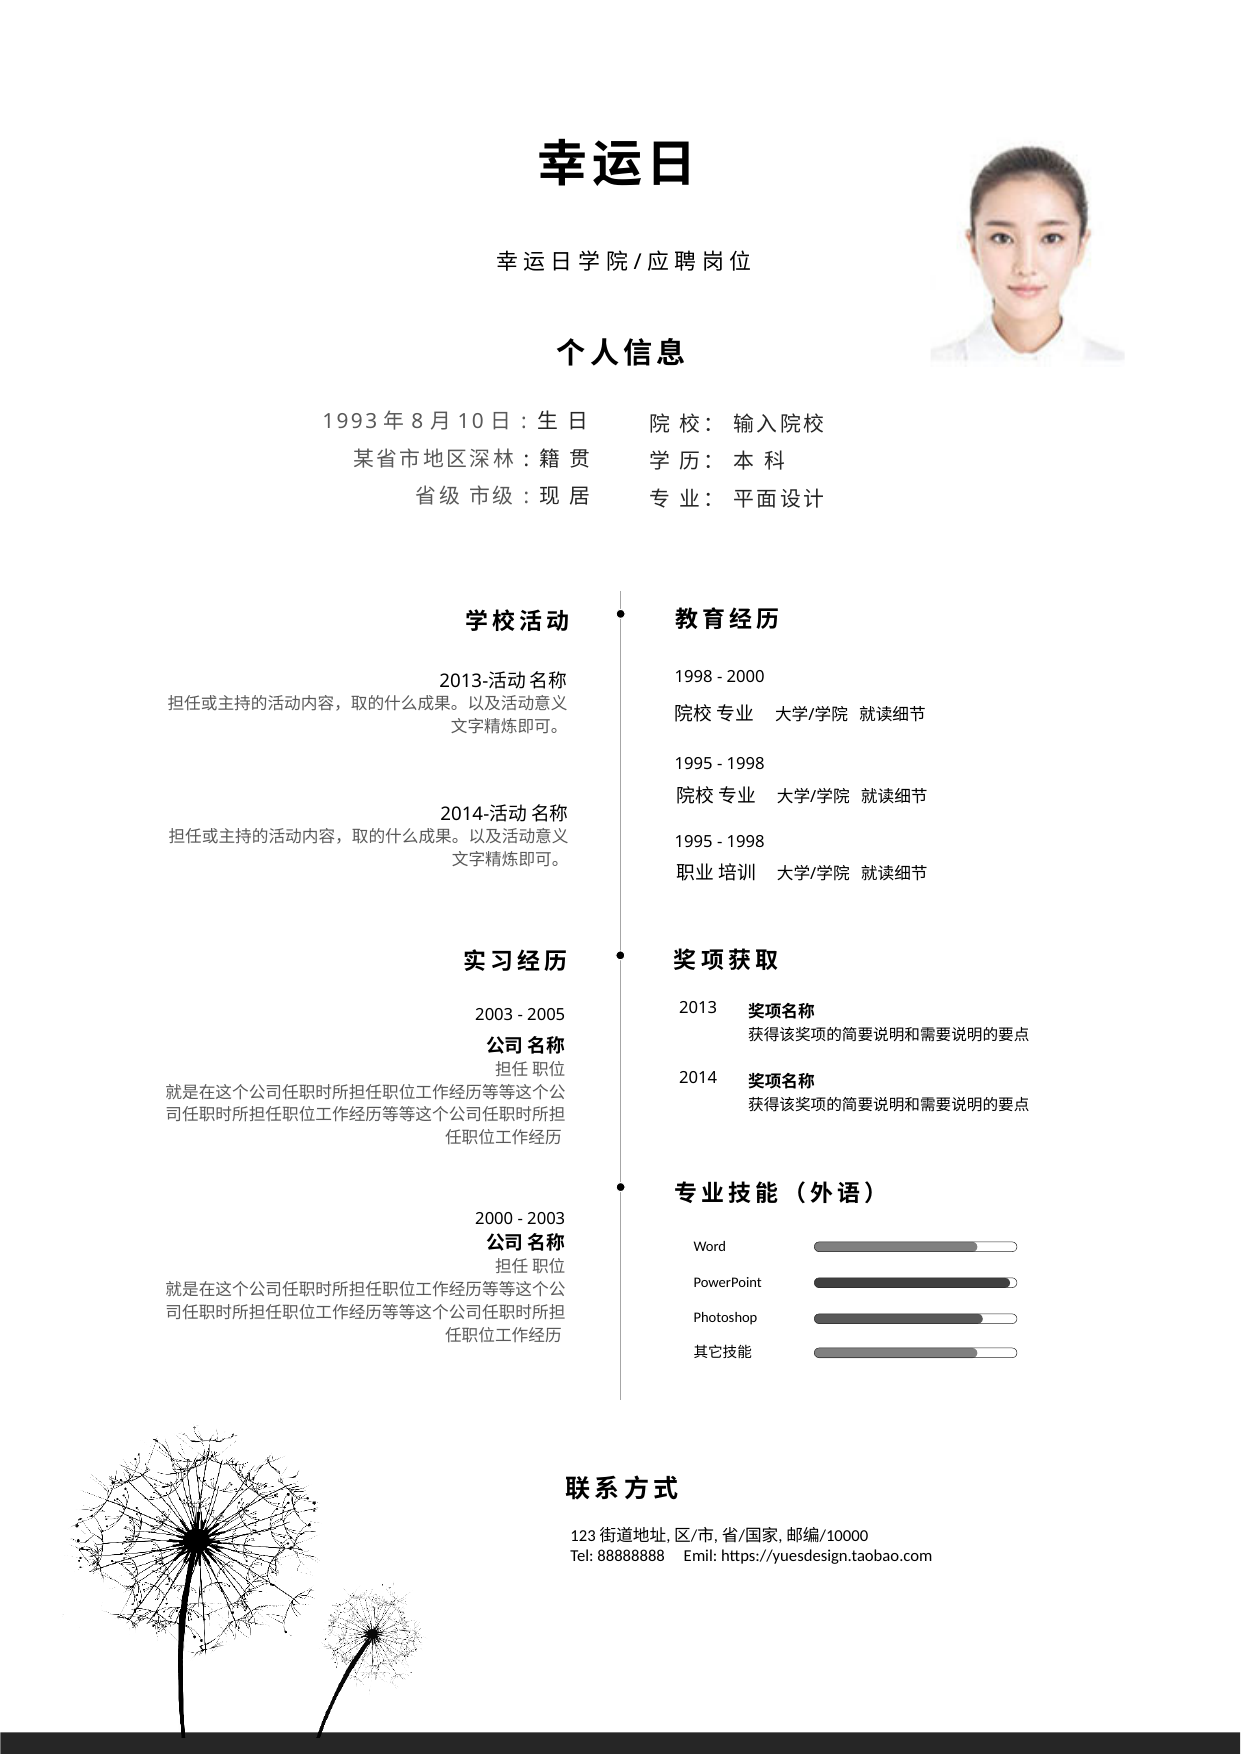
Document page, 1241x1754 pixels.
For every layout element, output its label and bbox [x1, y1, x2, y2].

picture [47, 1412, 434, 1738]
picture [930, 128, 1125, 367]
